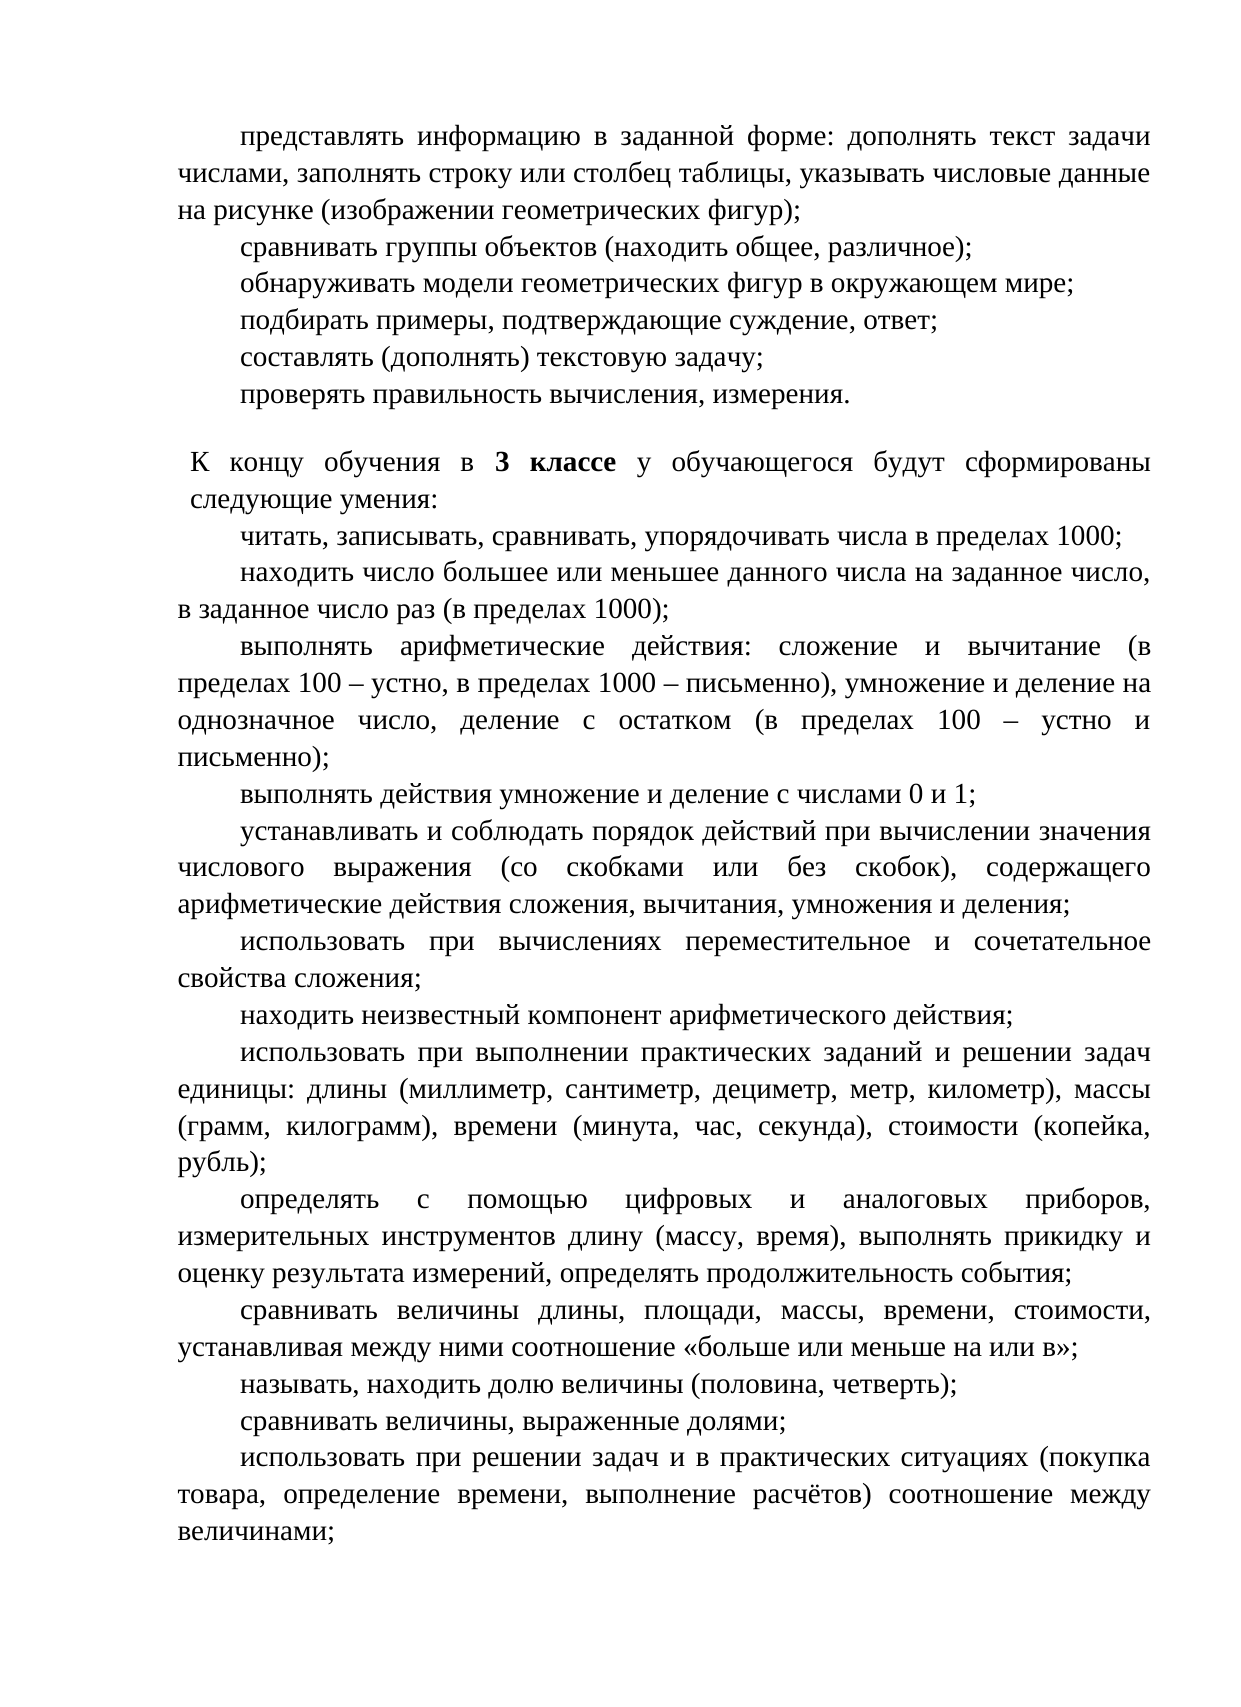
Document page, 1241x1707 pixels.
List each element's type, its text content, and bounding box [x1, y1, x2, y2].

text использовать при решении задач и в практических ситуациях (покупка товара, определение времени, выполнение расчётов) соотношение между величинами; [177, 1439, 1152, 1547]
text находить число большее или меньшее данного числа на заданное число, в заданное число раз (в пределах 1000); [177, 554, 1152, 625]
text сравнивать величины длины, площади, массы, времени, стоимости, устанавливая между ними соотношение «больше или меньше на или в»; [177, 1292, 1152, 1362]
text представлять информацию в заданной форме: дополнять текст задачи числами, заполнять строку или столбец таблицы, указывать числовые данные на рисунке (изображении геометрических фигур); [177, 118, 1152, 225]
text К концу обучения в 3 классе у обучающегося будут сформированы следующие умения: [190, 444, 1152, 514]
text выполнять действия умножение и деление с числами 0 и 1; [177, 776, 1152, 809]
text выполнять арифметические действия: сложение и вычитание (в пределах 100 – устно, в пределах 1000 – письменно), умножение и деление на однозначное число, деление с остатком (в пределах 100 – устно и письменно); [177, 628, 1152, 772]
text проверять правильность вычисления, измерения. [177, 376, 1152, 410]
text использовать при выполнении практических заданий и решении задач единицы: длины (миллиметр, сантиметр, дециметр, метр, километр), массы (грамм, килограмм), времени (минута, час, секунда), стоимости (копейка, рубль); [177, 1034, 1152, 1178]
text подбирать примеры, подтверждающие суждение, ответ; [177, 302, 1152, 336]
text составлять (дополнять) текстовую задачу; [177, 339, 1152, 373]
text находить неизвестный компонент арифметического действия; [177, 997, 1152, 1031]
text обнаруживать модели геометрических фигур в окружающем мире; [177, 266, 1152, 299]
text определять с помощью цифровых и аналоговых приборов, измерительных инструментов длину (массу, время), выполнять прикидку и оценку результата измерений, определять продолжительность события; [177, 1181, 1152, 1289]
text читать, записывать, сравнивать, упорядочивать числа в пределах 1000; [177, 518, 1152, 551]
text сравнивать величины, выраженные долями; [177, 1403, 1152, 1436]
text сравнивать группы объектов (находить общее, различное); [177, 229, 1152, 262]
text устанавливать и соблюдать порядок действий при вычислении значения числового выражения (со скобками или без скобок), содержащего арифметические действия сложения, вычитания, умножения и деления; [177, 813, 1152, 920]
text называть, находить долю величины (половина, четверть); [177, 1366, 1152, 1399]
text использовать при вычислениях переместительное и сочетательное свойства сложения; [177, 923, 1152, 994]
